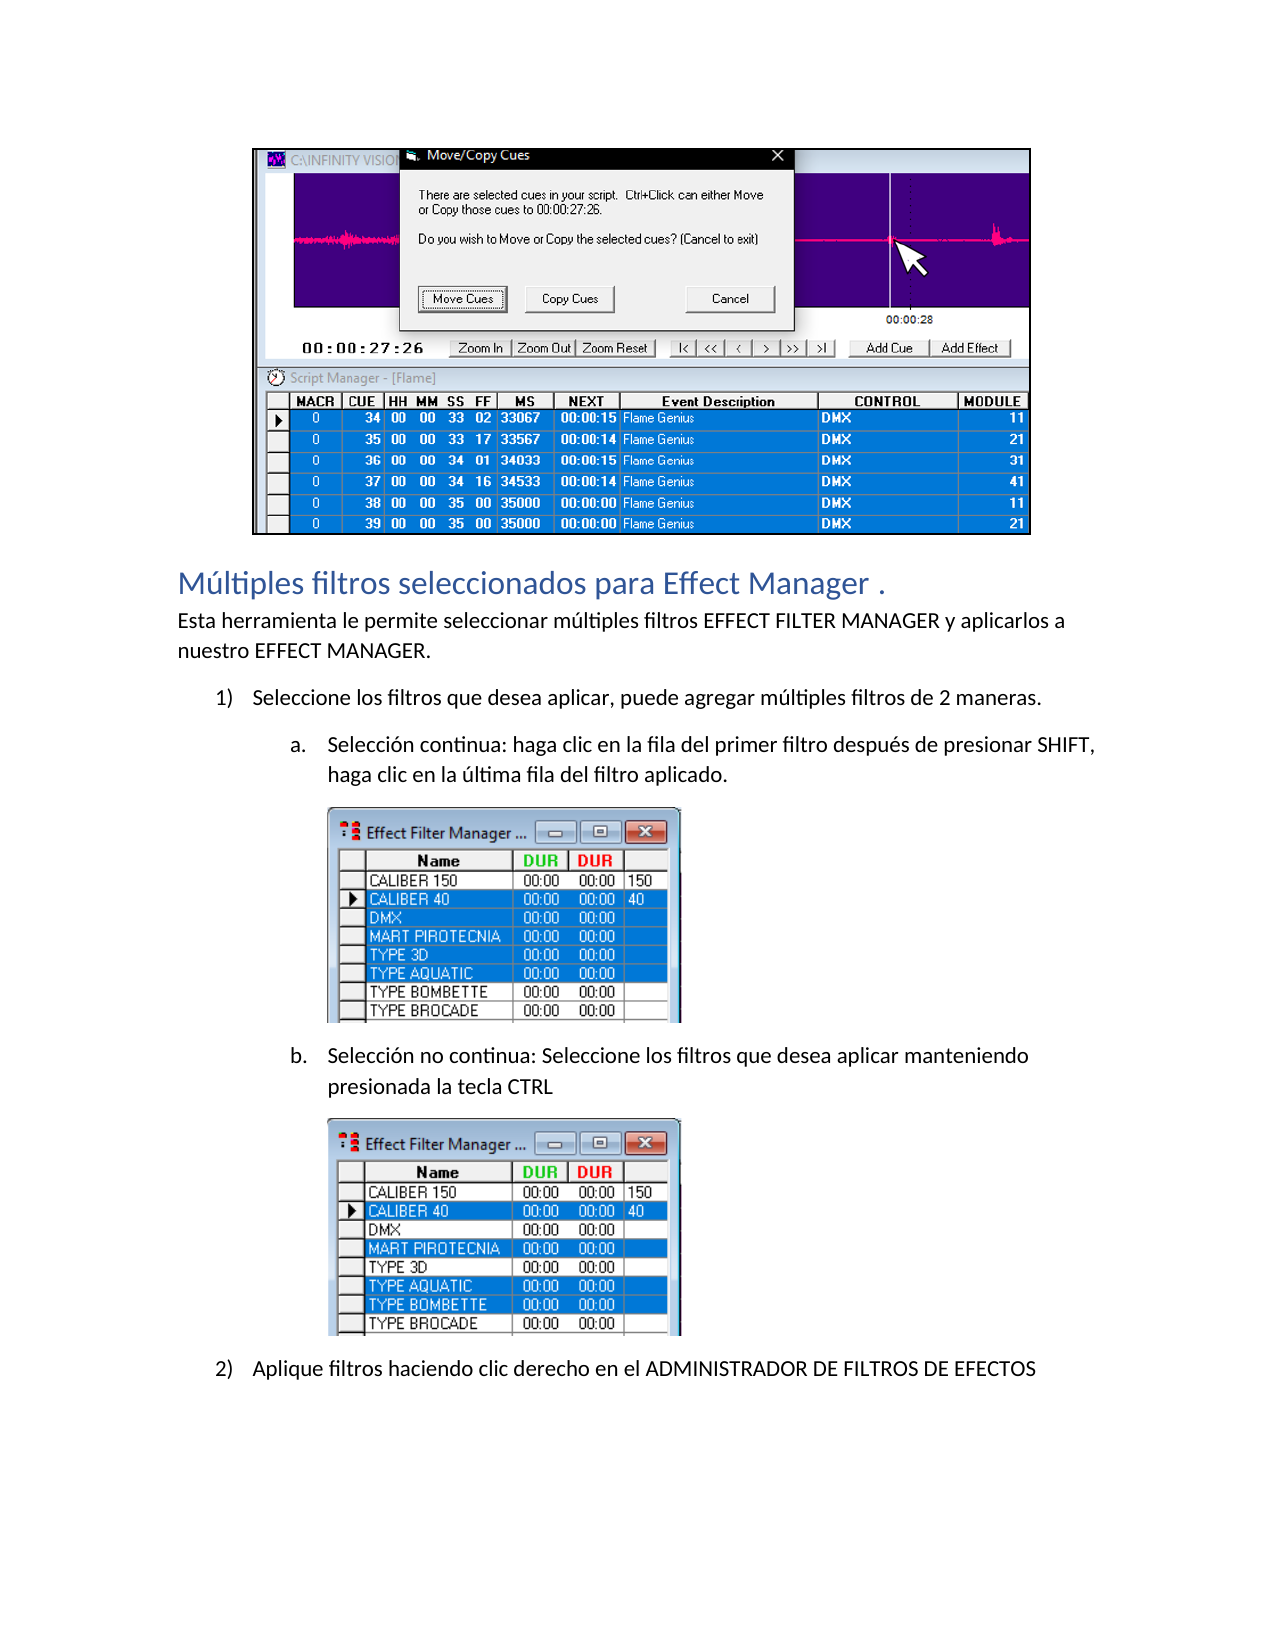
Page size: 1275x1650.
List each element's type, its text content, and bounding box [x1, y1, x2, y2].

picture [327, 807, 682, 1023]
picture [254, 150, 1029, 533]
subtitle Múltiples filtros seleccionados para Effect Manager . [177, 562, 1098, 603]
text Esta herramienta le permite seleccionar múltiples filtros EFFECT FILTER MANAGER y aplicarlos a nuestro EFFECT MANAGER. [177, 606, 1098, 664]
list Aplique filtros haciendo clic derecho en el ADMINISTRADOR DE FILTROS DE EFECTOS [215, 1354, 1098, 1382]
picture [327, 1118, 682, 1336]
list Selección no continua: Seleccione los filtros que desea aplicar manteniendo presionada la tecla CTRL [290, 1042, 1098, 1100]
list Seleccione los filtros que desea aplicar, puede agregar múltiples filtros de 2 maneras. [215, 683, 1098, 711]
list Selección continua: haga clic en la fila del primer filtro después de presionar SHIFT, haga clic en la última fila del filtro aplicado. [290, 730, 1098, 788]
